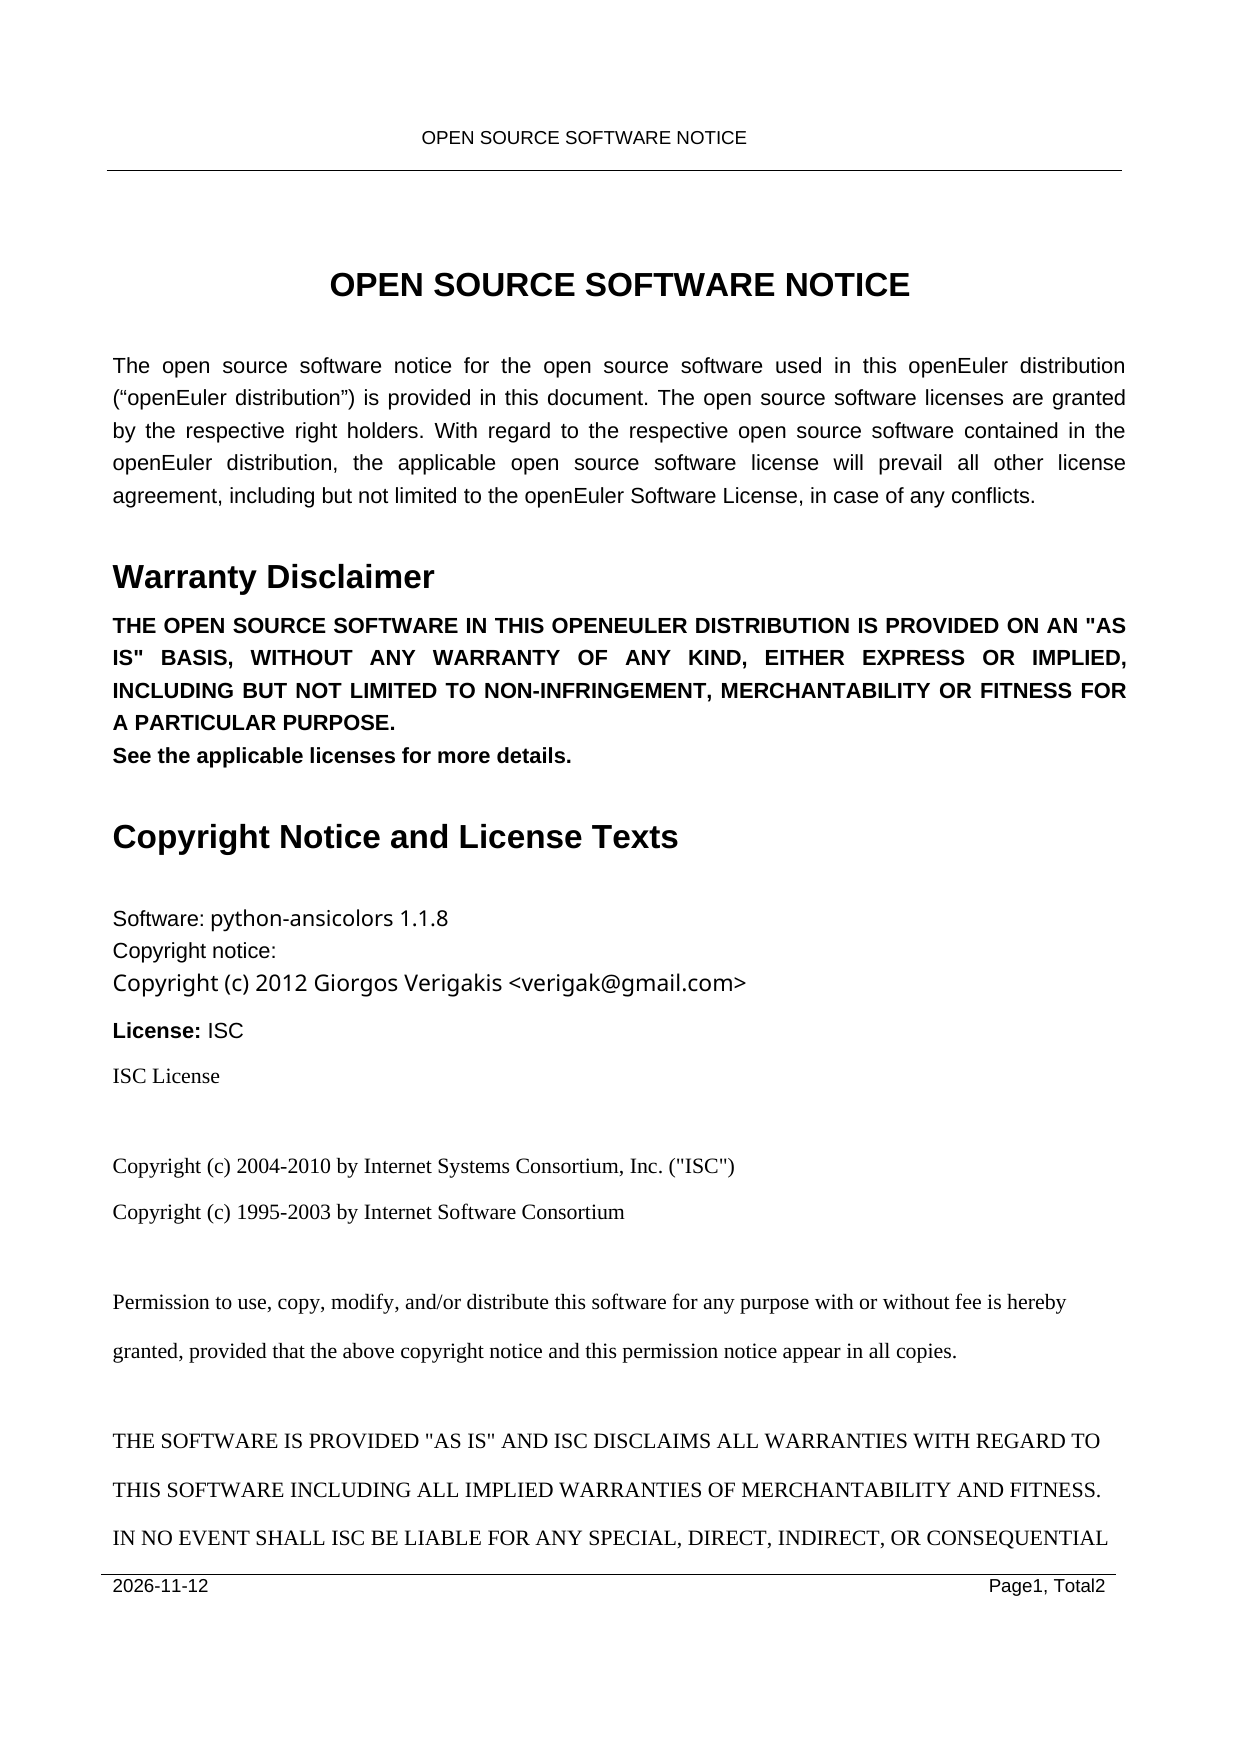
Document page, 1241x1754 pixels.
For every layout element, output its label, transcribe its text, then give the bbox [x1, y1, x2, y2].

text Copyright Notice and License Texts [112, 804, 1128, 869]
text License: ISC [112, 1014, 1128, 1047]
text OPEN SOURCE SOFTWARE NOTICE [112, 251, 1128, 316]
text Software: python-ansicolors 1.1.8 [112, 901, 1128, 934]
text Permission to use, copy, modify, and/or distribute this software for any purpose with or without fee is hereby granted, provided that the above copyright notice and this permission notice appear in all copies. [112, 1285, 1128, 1366]
text The open source software notice for the open source software used in this openEuler distribution (“openEuler distribution”) is provided in this document. The open source software licenses are granted by the respective right holders. With regard to the respective open source software contained in the openEuler distribution, the applicable open source software license will prevail all other license agreement, including but not limited to the openEuler Software License, in case of any conflicts. [112, 349, 1128, 511]
text Copyright (c) 1995-2003 by Internet Software Consortium [112, 1195, 1128, 1227]
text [112, 1424, 1128, 1554]
text Copyright (c) 2004-2010 by Internet Systems Consortium, Inc. ("ISC") [112, 1150, 1128, 1182]
text Warranty Disclaimer [112, 544, 1128, 609]
text THE OPEN SOURCE SOFTWARE IN THIS OPENEULER DISTRIBUTION IS PROVIDED ON AN "AS IS" BASIS, WITHOUT ANY WARRANTY OF ANY KIND, EITHER EXPRESS OR IMPLIED, INCLUDING BUT NOT LIMITED TO NON-INFRINGEMENT, MERCHANTABILITY OR FITNESS FOR A PARTICULAR PURPOSE. See the applicable licenses for more details. [112, 609, 1128, 771]
text Copyright (c) 2012 Giorgos Verigakis <verigak@gmail.com> [112, 966, 1128, 999]
text ISC License [112, 1060, 1128, 1092]
text Copyright notice: [112, 934, 1128, 966]
